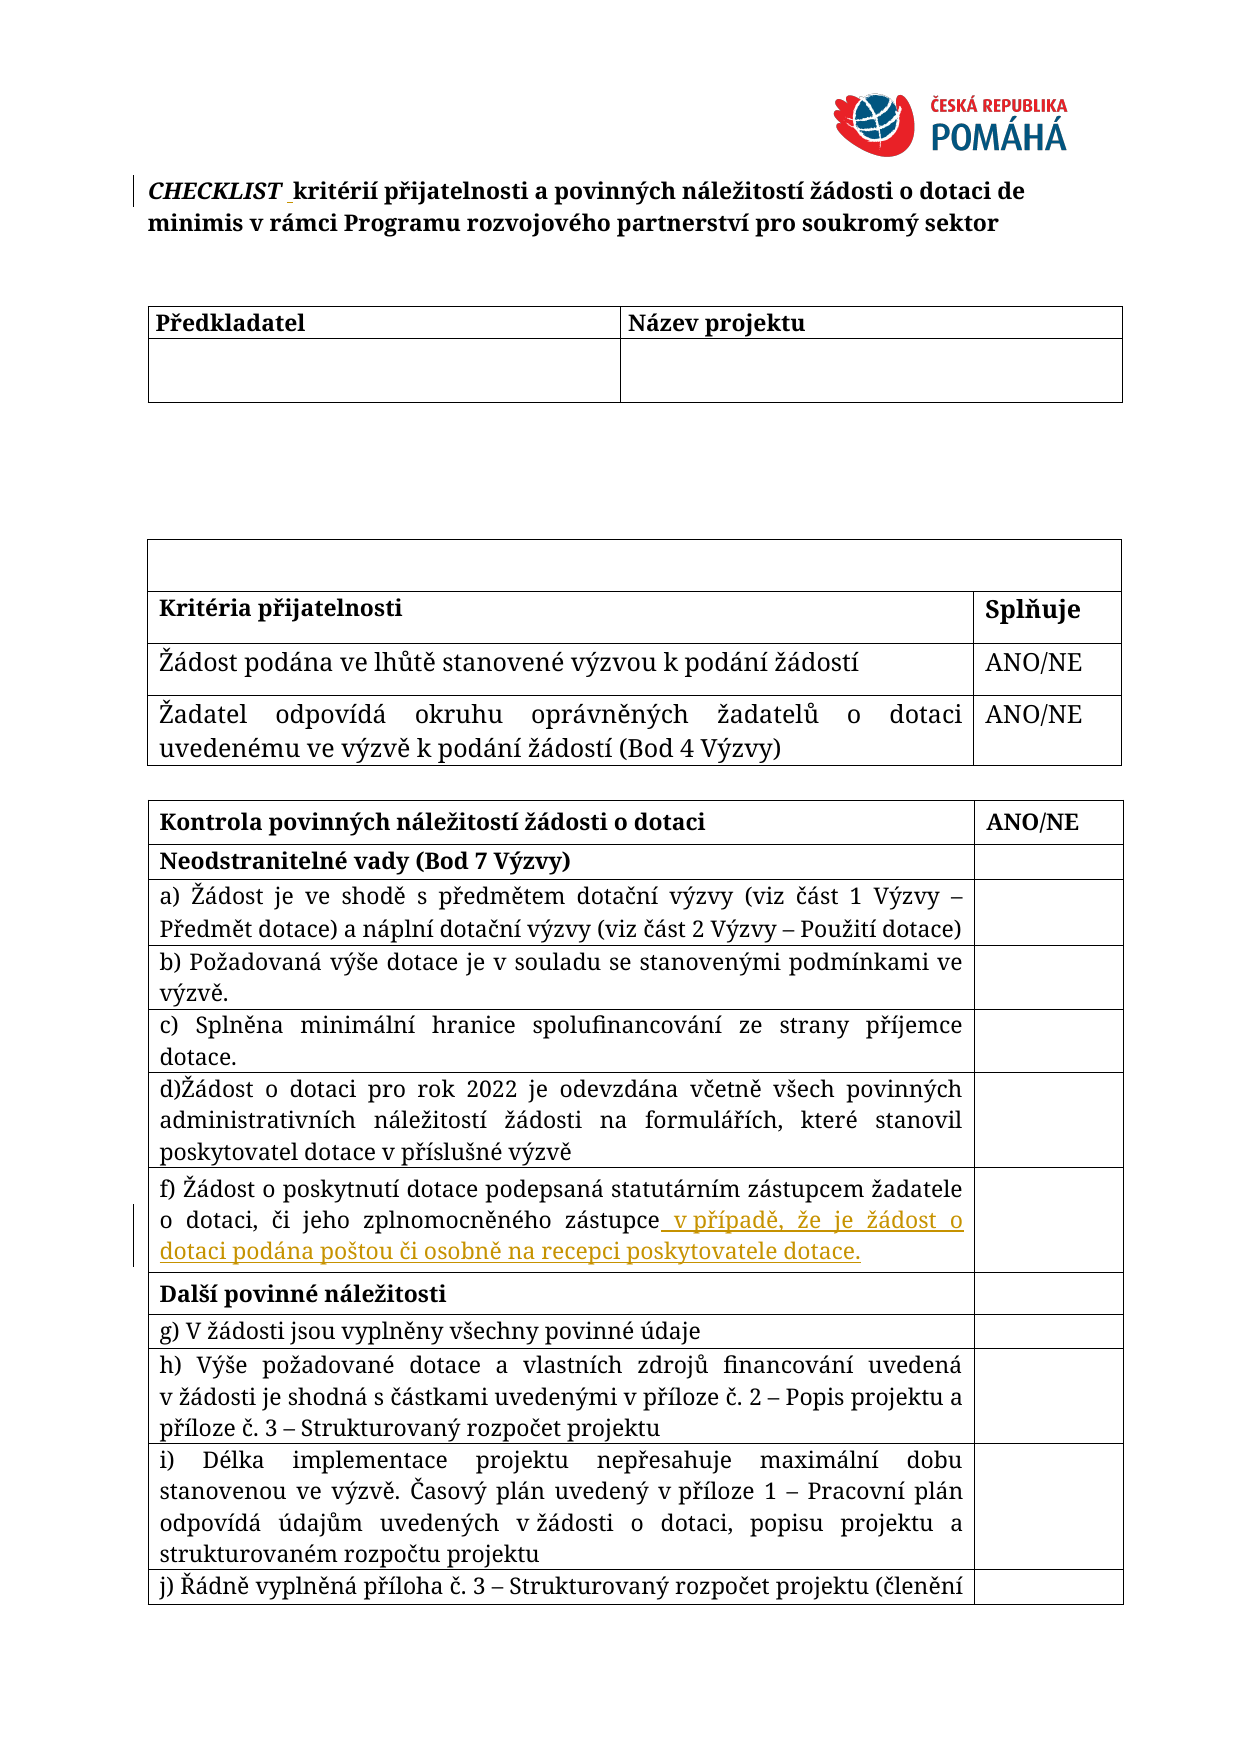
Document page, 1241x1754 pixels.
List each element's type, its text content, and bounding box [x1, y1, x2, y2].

table_cell f) Žádost o poskytnutí dotace podepsaná statutárním zástupcem žadatele o dotaci, či jeho zplnomocněného zástupce [149, 1168, 974, 1272]
table_cell [975, 1168, 1123, 1272]
table_cell Neodstranitelné vady (Bod 7 Výzvy) [149, 845, 974, 878]
table_cell Žádost podána ve lhůtě stanovené výzvou k podání žádostí [148, 644, 973, 695]
table_header Předkladatel [149, 307, 620, 338]
table_cell c) Splněna minimální hranice spolufinancování ze strany příjemce dotace. [149, 1010, 974, 1072]
table_cell h) Výše požadované dotace a vlastních zdrojů financování uvedená v žádosti je shodná s částkami uvedenými v příloze č. 2 – Popis projektu a příloze č. 3 – Strukturovaný rozpočet projektu [149, 1349, 974, 1443]
table_cell [975, 845, 1123, 878]
table_cell [975, 1349, 1123, 1443]
table_cell [975, 1444, 1123, 1569]
table_cell a) Žádost je ve shodě s předmětem dotační výzvy (viz část 1 Výzvy –Předmět dotace) a náplní dotační výzvy (viz část 2 Výzvy – Použití dotace) [149, 880, 974, 945]
table_cell [149, 339, 620, 402]
table_header Kontrola povinných náležitostí žádosti o dotaci [149, 801, 974, 844]
table_cell Splňuje [974, 592, 1121, 643]
table_cell [975, 1273, 1123, 1314]
table_cell ANO/NE [974, 696, 1121, 764]
table_cell [975, 1010, 1123, 1072]
table_cell [975, 946, 1123, 1008]
table_cell Další povinné náležitosti [149, 1273, 974, 1314]
table_cell [975, 1073, 1123, 1167]
subtitle CHECKLIST kritérií přijatelnosti a povinných náležitostí žádosti o dotaci de minimis v rámci Programu rozvojového partnerství pro soukromý sektor [148, 175, 1093, 238]
table_cell [975, 880, 1123, 945]
table_cell [975, 1315, 1123, 1348]
table_cell i) Délka implementace projektu nepřesahuje maximální dobu stanovenou ve výzvě. Časový plán uvedený v příloze 1 – Pracovní plán odpovídá údajům uvedených v žádosti o dotaci, popisu projektu a strukturovaném rozpočtu projektu [149, 1444, 974, 1569]
picture [808, 73, 1093, 176]
table_header ANO/NE [975, 801, 1123, 844]
table_cell b) Požadovaná výše dotace je v souladu se stanovenými podmínkami ve výzvě. [149, 946, 974, 1008]
table_header [148, 540, 1121, 591]
table_cell Kritéria přijatelnosti [148, 592, 973, 643]
table_cell d)Žádost o dotaci pro rok 2022 je odevzdána včetně všech povinných administrativních náležitostí žádosti na formulářích, které stanovil poskytovatel dotace v příslušné výzvě [149, 1073, 974, 1167]
table_cell [621, 339, 1122, 402]
table_header Název projektu [621, 307, 1122, 338]
table_cell Žadatel odpovídá okruhu oprávněných žadatelů o dotaci uvedenému ve výzvě k podání žádostí (Bod 4 Výzvy) [148, 696, 973, 764]
table_cell [975, 1570, 1123, 1603]
table_cell ANO/NE [974, 644, 1121, 695]
table_cell g) V žádosti jsou vyplněny všechny povinné údaje [149, 1315, 974, 1348]
